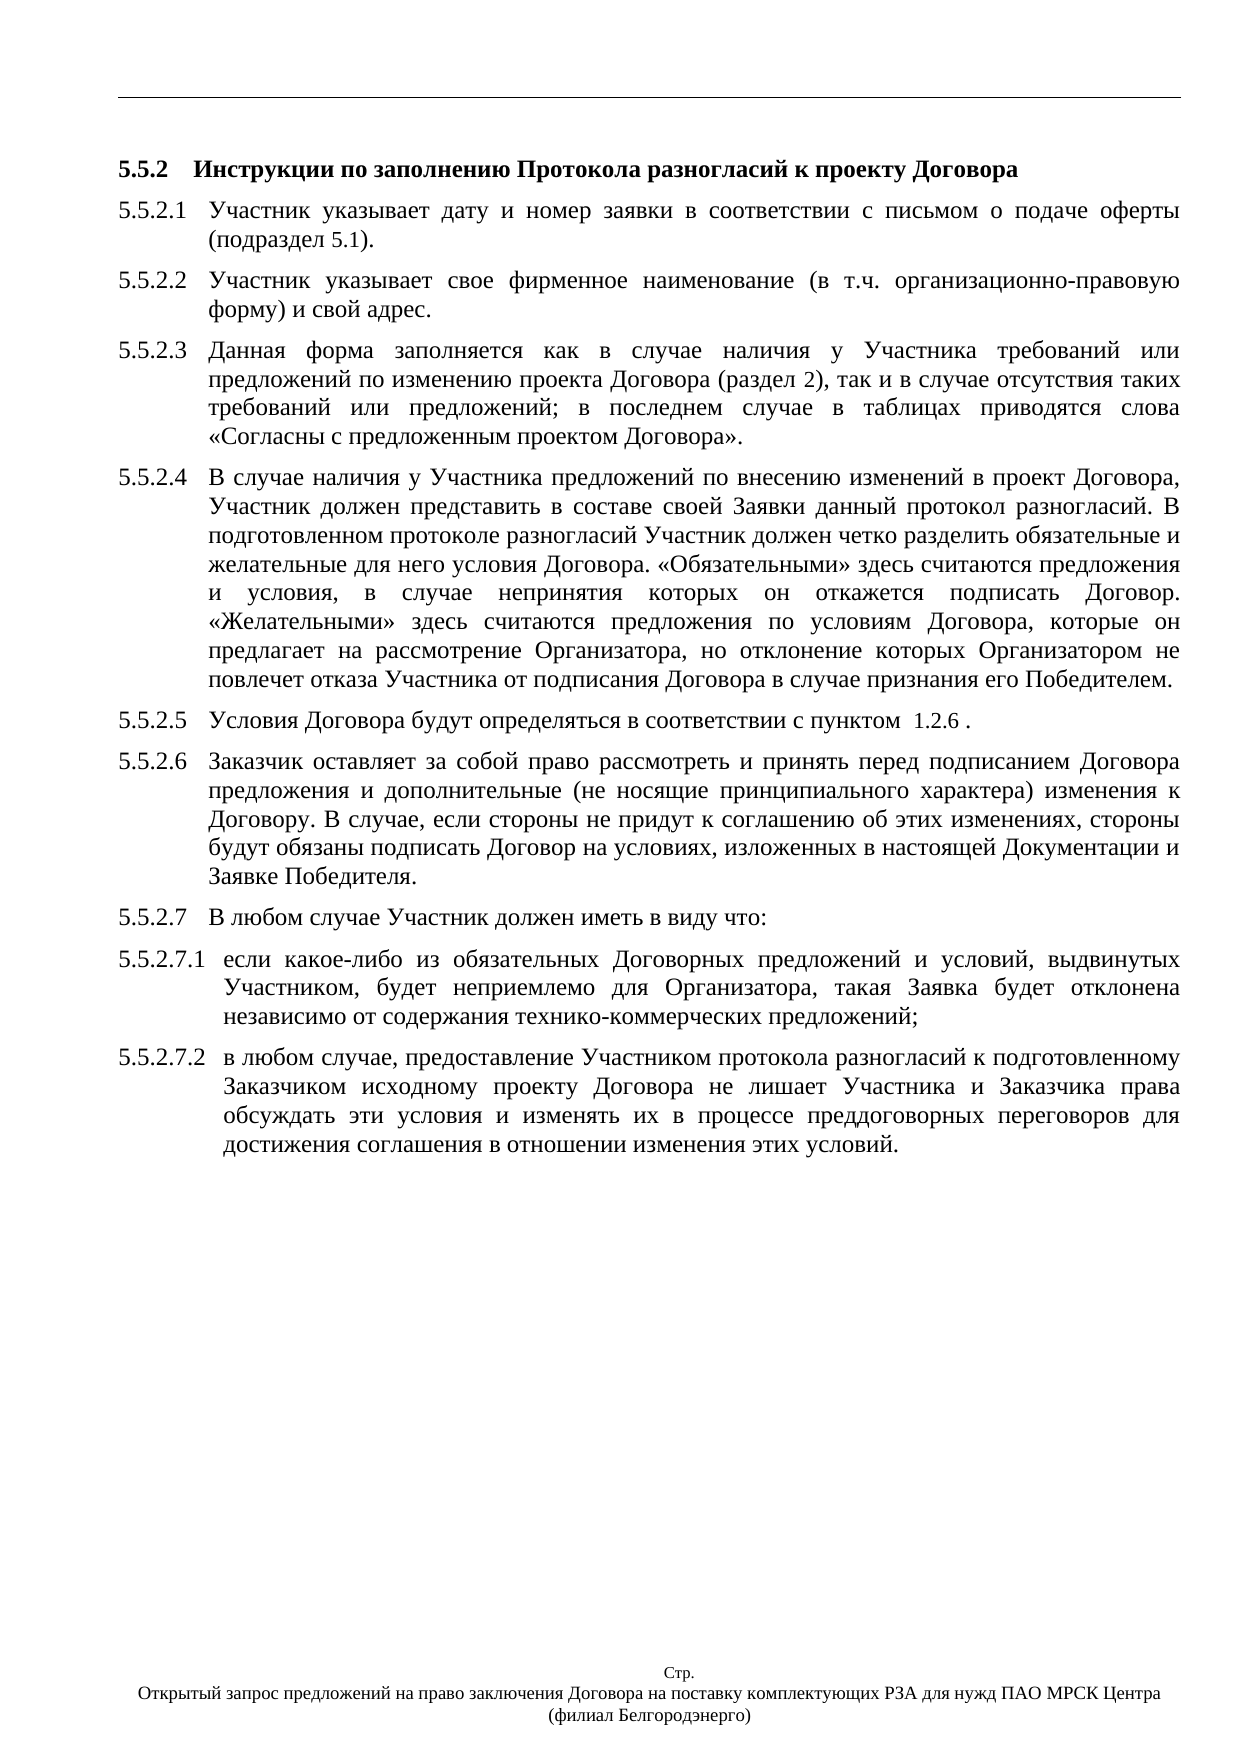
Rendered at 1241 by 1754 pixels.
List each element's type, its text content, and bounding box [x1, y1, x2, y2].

list Заказчик оставляет за собой право рассмотреть и принять перед подписанием Договора предложения и дополнительные (не носящие принципиального характера) изменения к Договору. В случае, если стороны не придут к соглашению об этих изменениях, стороны будут обязаны подписать Договор на условиях, изложенных в настоящей Документации и Заявке Победителя. [118, 746, 1181, 890]
list Условия Договора будут определяться в соответствии с пунктом 1.2.6 . [118, 705, 1181, 734]
list Участник указывает свое фирменное наименование (в т.ч. организационно-правовую форму) и свой адрес. [118, 265, 1181, 322]
list Участник указывает дату и номер заявки в соответствии с письмом о подаче оферты (подраздел 5.1). [118, 195, 1181, 252]
list в любом случае, предоставление Участником протокола разногласий к подготовленному Заказчиком исходному проекту Договора не лишает Участника и Заказчика права обсуждать эти условия и изменять их в процессе преддоговорных переговоров для достижения соглашения в отношении изменения этих условий. [118, 1042, 1181, 1157]
list если какое-либо из обязательных Договорных предложений и условий, выдвинутых Участником, будет неприемлемо для Организатора, такая Заявка будет отклонена независимо от содержания технико-коммерческих предложений; [118, 944, 1181, 1030]
list Данная форма заполняется как в случае наличия у Участника требований или предложений по изменению проекта Договора (раздел 2), так и в случае отсутствия таких требований или предложений; в последнем случае в таблицах приводятся слова «Согласны с предложенным проектом Договора». [118, 335, 1181, 450]
list В любом случае Участник должен иметь в виду что: [118, 902, 1181, 931]
subtitle Инструкции по заполнению Протокола разногласий к проекту Договора [118, 154, 1181, 182]
list В случае наличия у Участника предложений по внесению изменений в проект Договора, Участник должен представить в составе своей Заявки данный протокол разногласий. В подготовленном протоколе разногласий Участник должен четко разделить обязательные и желательные для него условия Договора. «Обязательными» здесь считаются предложения и условия, в случае непринятия которых он откажется подписать Договор. «Желательными» здесь считаются предложения по условиям Договора, которые он предлагает на рассмотрение Организатора, но отклонение которых Организатором не повлечет отказа Участника от подписания Договора в случае признания его Победителем. [118, 462, 1181, 692]
